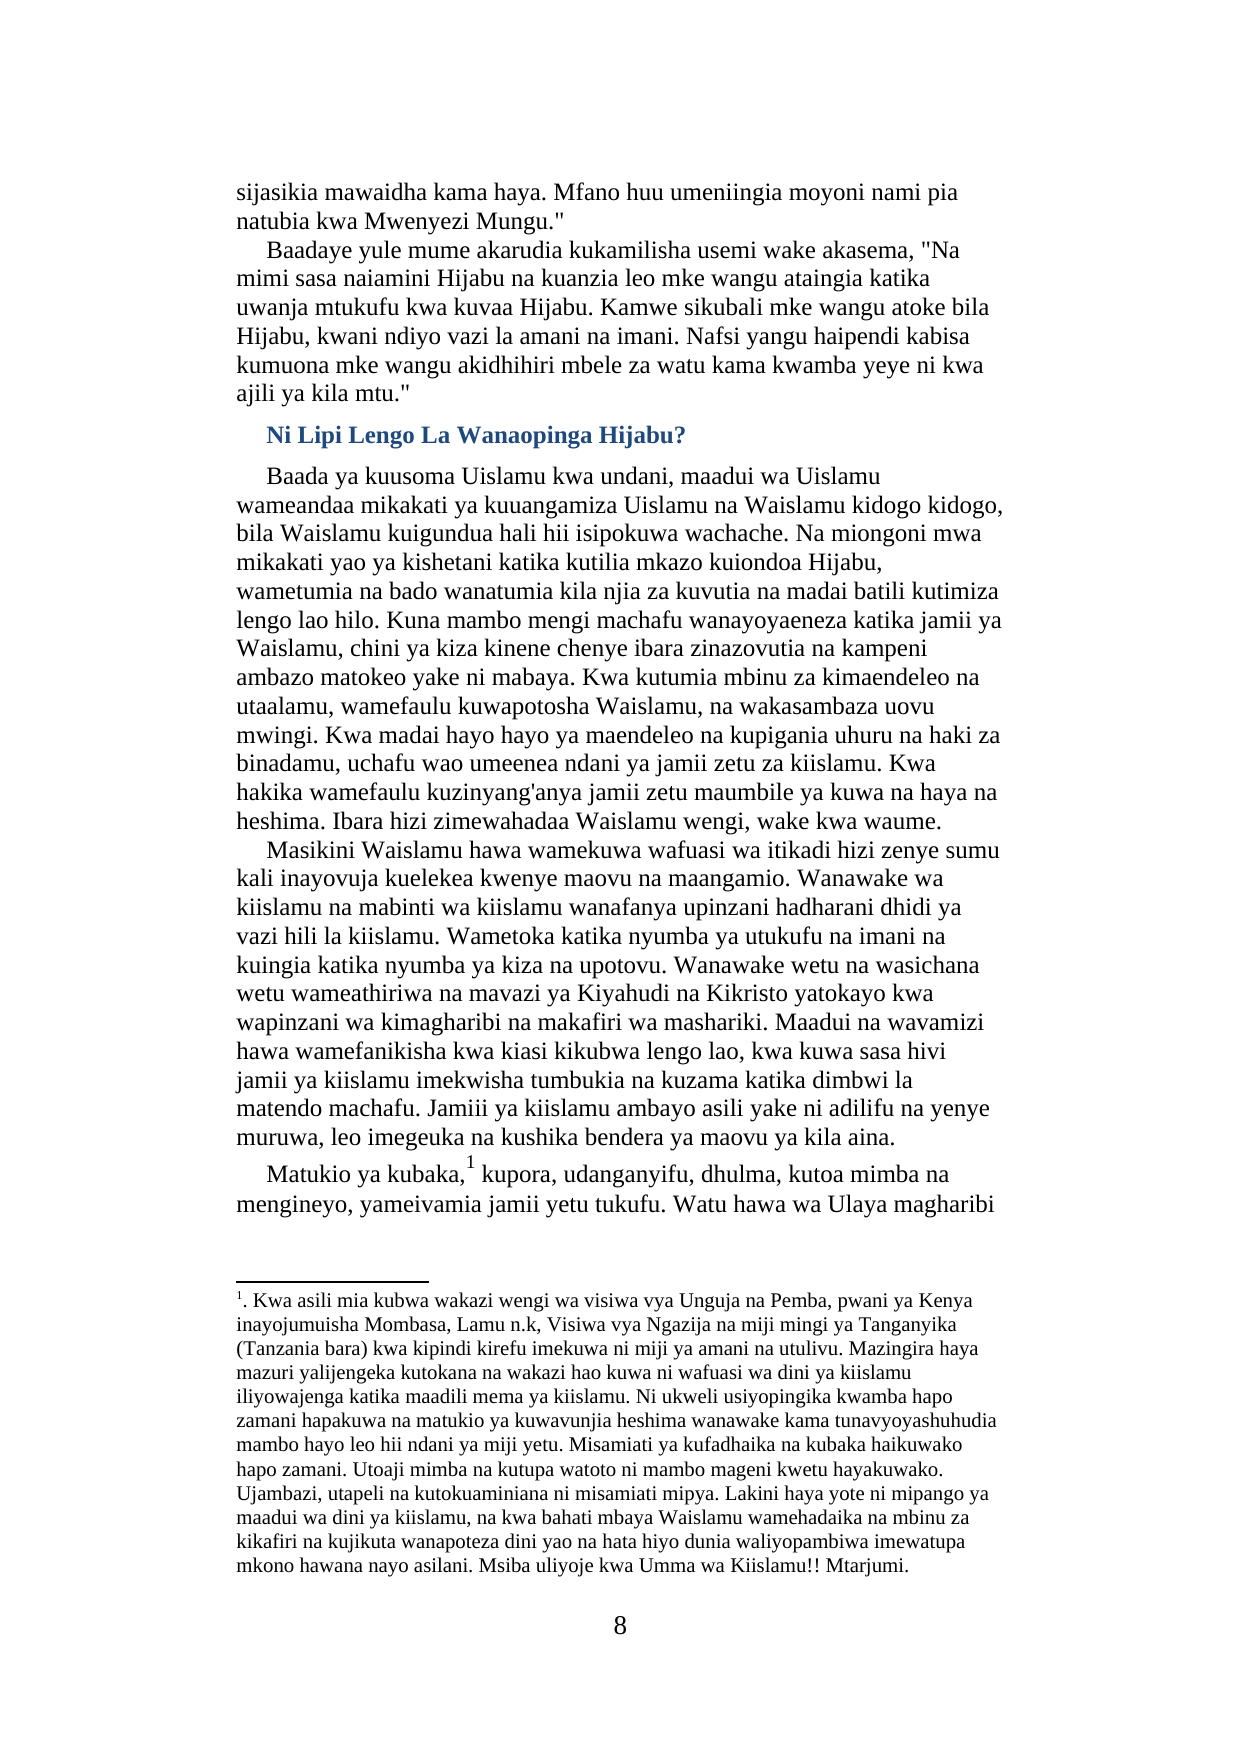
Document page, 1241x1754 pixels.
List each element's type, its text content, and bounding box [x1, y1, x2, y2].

text Baadaye yule mume akarudia kukamilisha usemi wake akasema, "Na mimi sasa naiamini Hijabu na kuanzia leo mke wangu ataingia katika uwanja mtukufu kwa kuvaa Hijabu. Kamwe sikubali mke wangu atoke bila Hijabu, kwani ndiyo vazi la amani na imani. Nafsi yangu haipendi kabisa kumuona mke wangu akidhihiri mbele za watu kama kwamba yeye ni kwa ajili ya kila mtu." [236, 235, 1004, 407]
text Matukio ya kubaka, kupora, udanganyifu, dhulma, kutoa mimba na mengineyo, yameivamia jamii yetu tukufu. Watu hawa wa Ulaya magharibi na mashariki yake, hawali wakashiba wala hawalali wakapata usingizi, ila mpaka watimize lengo lao la kutuachisha utamaduni wetu wa kiislamu. [236, 1151, 1004, 1218]
subtitle Ni Lipi Lengo La Wanaopinga Hijabu? [236, 420, 1004, 448]
text Masikini Waislamu hawa wamekuwa wafuasi wa itikadi hizi zenye sumu kali inayovuja kuelekea kwenye maovu na maangamio. Wanawake wa kiislamu na mabinti wa kiislamu wanafanya upinzani hadharani dhidi ya vazi hili la kiislamu. Wametoka katika nyumba ya utukufu na imani na kuingia katika nyumba ya kiza na upotovu. Wanawake wetu na wasichana wetu wameathiriwa na mavazi ya Kiyahudi na Kikristo yatokayo kwa wapinzani wa kimagharibi na makafiri wa mashariki. Maadui na wavamizi hawa wamefanikisha kwa kiasi kikubwa lengo lao, kwa kuwa sasa hivi jamii ya kiislamu imekwisha tumbukia na kuzama katika dimbwi la matendo machafu. Jamiii ya kiislamu ambayo asili yake ni adilifu na yenye muruwa, leo imegeuka na kushika bendera ya maovu ya kila aina. [236, 835, 1004, 1151]
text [236, 177, 1004, 235]
text Baada ya kuusoma Uislamu kwa undani, maadui wa Uislamu wameandaa mikakati ya kuuangamiza Uislamu na Waislamu kidogo kidogo, bila Waislamu kuigundua hali hii isipokuwa wachache. Na miongoni mwa mikakati yao ya kishetani katika kutilia mkazo kuiondoa Hijabu, wametumia na bado wanatumia kila njia za kuvutia na madai batili kutimiza lengo lao hilo. Kuna mambo mengi machafu wanayoyaeneza katika jamii ya Waislamu, chini ya kiza kinene chenye ibara zinazovutia na kampeni ambazo matokeo yake ni mabaya. Kwa kutumia mbinu za kimaendeleo na utaalamu, wamefaulu kuwapotosha Waislamu, na wakasambaza uovu mwingi. Kwa madai hayo hayo ya maendeleo na kupigania uhuru na haki za binadamu, uchafu wao umeenea ndani ya jamii zetu za kiislamu. Kwa hakika wamefaulu kuzinyang'anya jamii zetu maumbile ya kuwa na haya na heshima. Ibara hizi zimewahadaa Waislamu wengi, wake kwa waume. [236, 461, 1004, 835]
